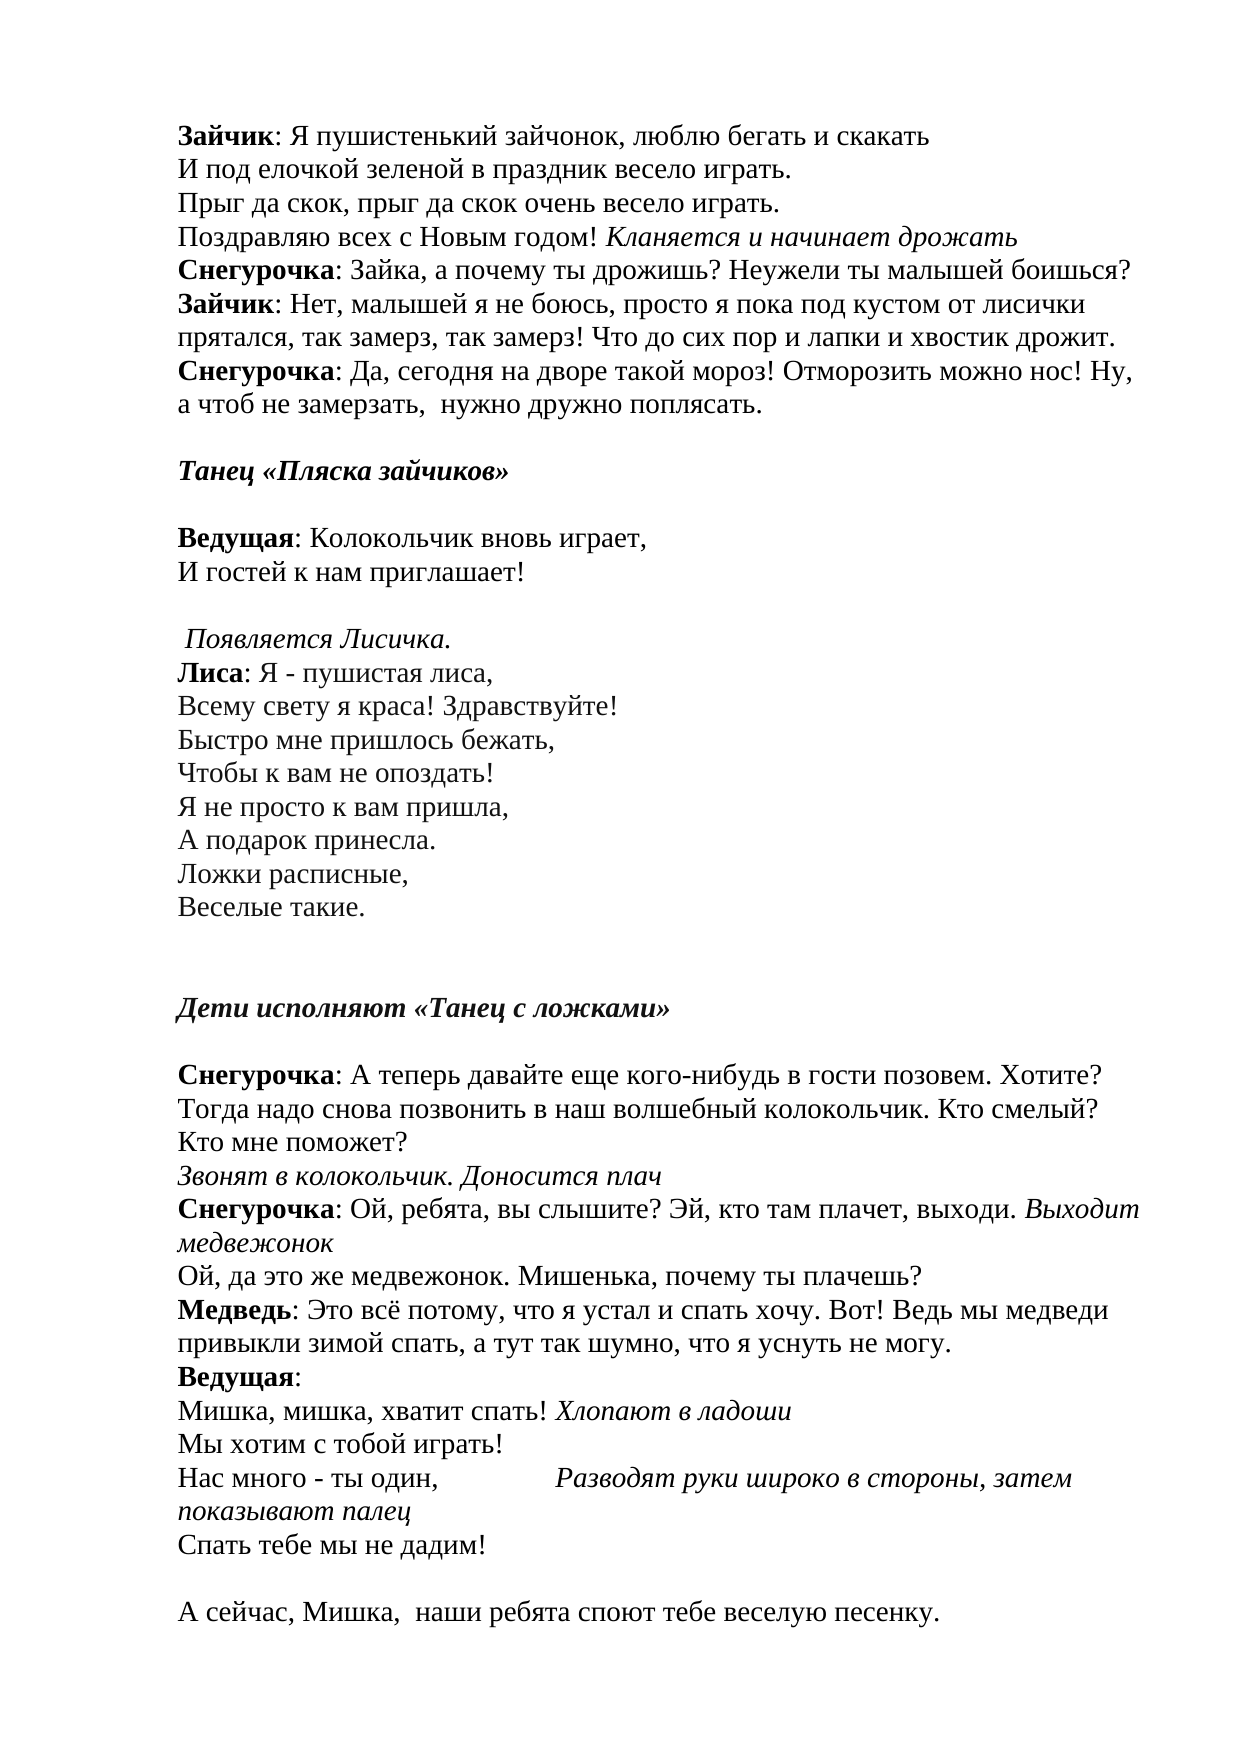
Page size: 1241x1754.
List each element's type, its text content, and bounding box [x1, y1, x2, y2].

text Веселые такие. [177, 889, 1152, 923]
text Поздравляю всех с Новым годом! Кланяется и начинает дрожать [177, 219, 1152, 252]
text Чтобы к вам не опоздать! [177, 755, 1152, 789]
text Звонят в колокольчик. Доносится плач [177, 1158, 1152, 1191]
text Появляется Лисичка. [177, 621, 1152, 655]
text А сейчас, Мишка, наши ребята споют тебе веселую песенку. [177, 1594, 1152, 1627]
text Всему свету я краса! Здравствуйте! [177, 688, 1152, 722]
text Снегурочка: Зайка, а почему ты дрожишь? Неужели ты малышей боишься? [177, 252, 1152, 286]
text Нас много - ты один, Разводят руки широко в стороны, затем показывают палец [177, 1460, 1152, 1527]
text Медведь: Это всё потому, что я устал и спать хочу. Вот! Ведь мы медведи привыкли зимой спать, а тут так шумно, что я уснуть не могу. [177, 1292, 1152, 1359]
text Лиса: Я - пушистая лиса, [177, 655, 1152, 688]
text Быстро мне пришлось бежать, [177, 722, 1152, 755]
text Снегурочка: А теперь давайте еще кого-нибудь в гости позовем. Хотите? Тогда надо снова позвонить в наш волшебный колокольчик. Кто смелый? Кто мне поможет? [177, 1057, 1152, 1158]
text Ой, да это же медвежонок. Мишенька, почему ты плачешь? [177, 1258, 1152, 1292]
text Спать тебе мы не дадим! [177, 1527, 1152, 1560]
text Ложки расписные, [177, 856, 1152, 889]
text И под елочкой зеленой в праздник весело играть. [177, 152, 1152, 185]
text Дети исполняют «Танец с ложками» [177, 990, 1152, 1024]
text Мы хотим с тобой играть! [177, 1426, 1152, 1460]
text Снегурочка: Ой, ребята, вы слышите? Эй, кто там плачет, выходи. Выходит медвежонок [177, 1191, 1152, 1258]
text Ведущая: Колокольчик вновь играет, [177, 521, 1152, 554]
text Я не просто к вам пришла, [177, 789, 1152, 822]
text А подарок принесла. [177, 822, 1152, 856]
text Зайчик: Нет, малышей я не боюсь, просто я пока под кустом от лисички прятался, так замерз, так замерз! Что до сих пор и лапки и хвостик дрожит. [177, 286, 1152, 353]
text Прыг да скок, прыг да скок очень весело играть. [177, 185, 1152, 219]
text Снегурочка: Да, сегодня на дворе такой мороз! Отморозить можно нос! Ну, а чтоб не замерзать, нужно дружно поплясать. [177, 353, 1152, 420]
text И гостей к нам приглашает! [177, 554, 1152, 588]
text Зайчик: Я пушистенький зайчонок, люблю бегать и скакать [177, 118, 1152, 152]
text Танец «Пляска зайчиков» [177, 453, 1152, 487]
text Ведущая: [177, 1359, 1152, 1393]
text Мишка, мишка, хватит спать! Хлопают в ладоши [177, 1393, 1152, 1426]
